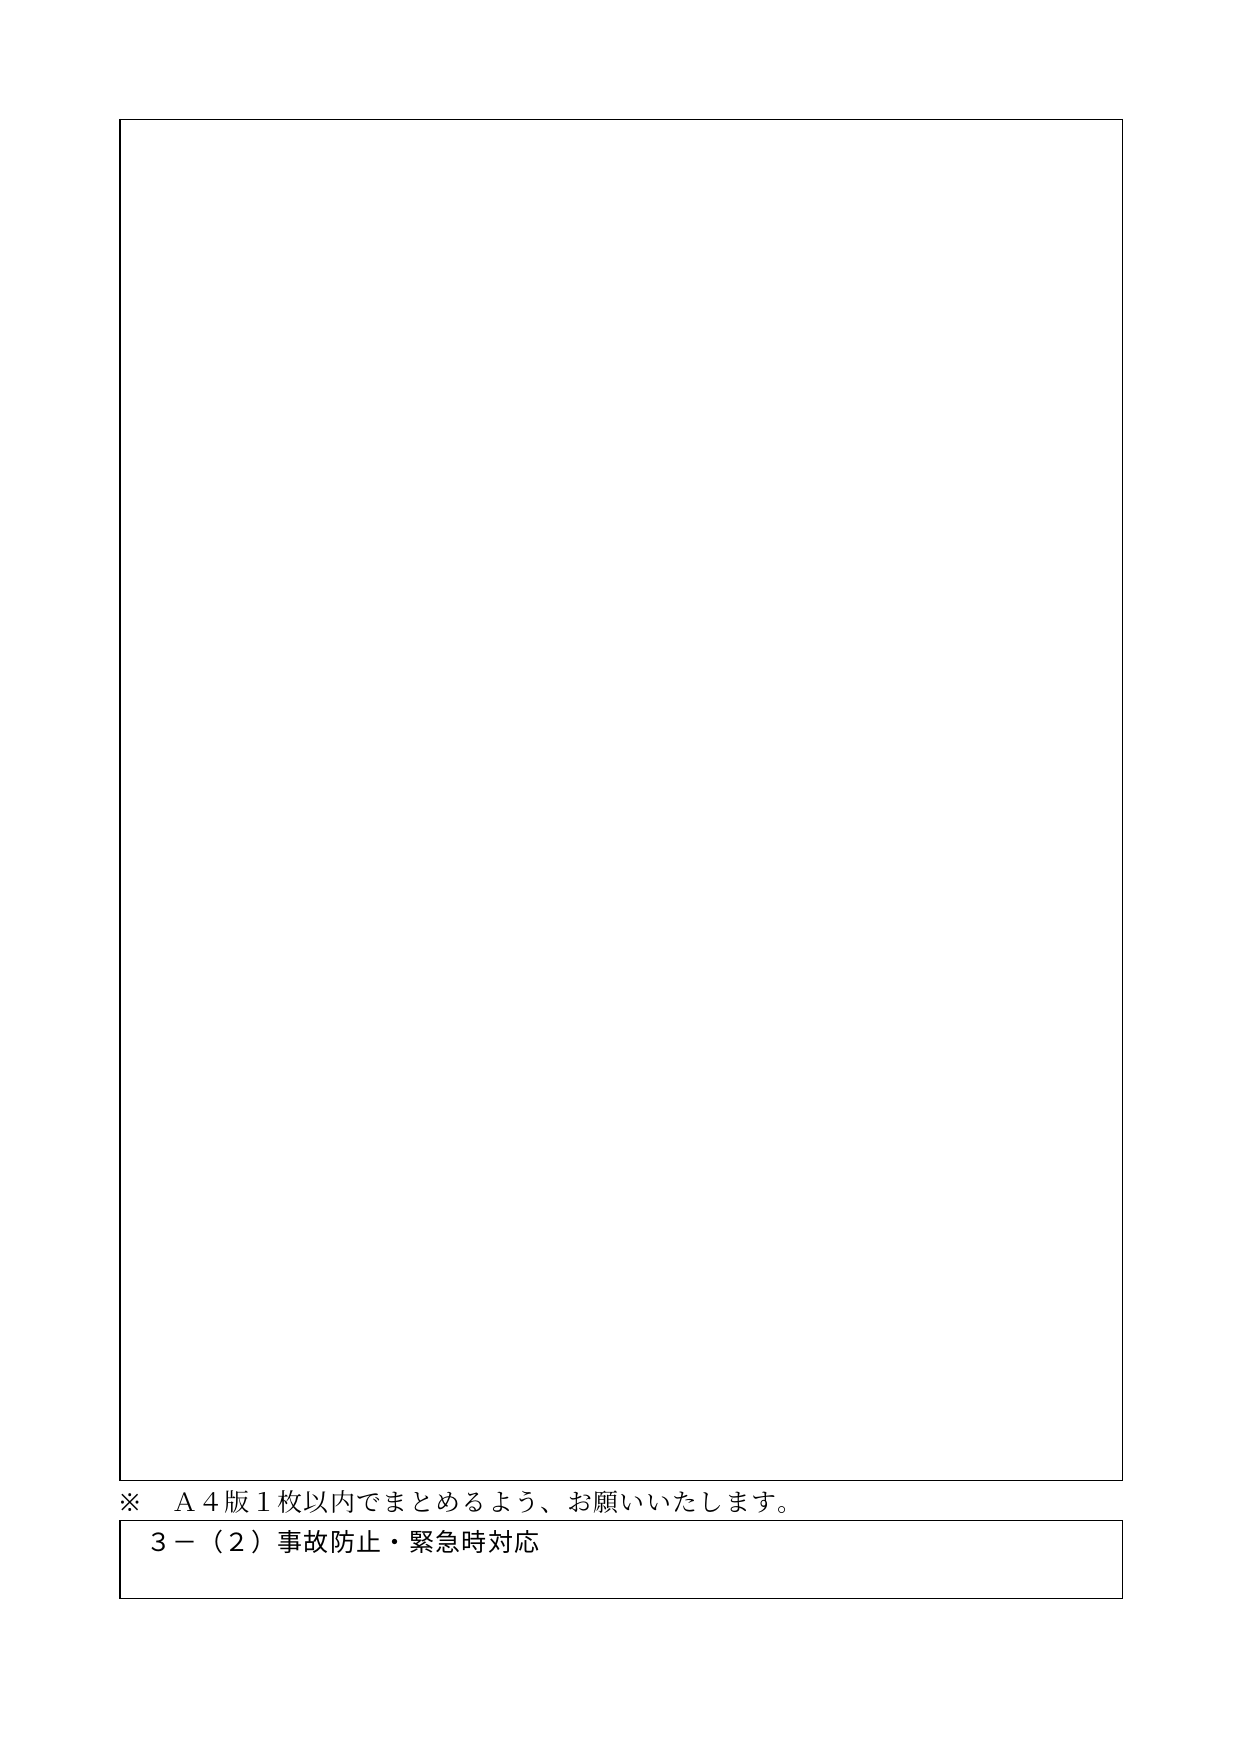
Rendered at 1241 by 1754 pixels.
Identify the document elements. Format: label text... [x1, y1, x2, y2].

table_cell [121, 120, 1122, 1480]
table_header ３－（２）事故防止・緊急時対応 [121, 1521, 1122, 1598]
text ※ Ａ４版１枚以内でまとめるよう、お願いいたします。 [119, 1481, 1121, 1520]
